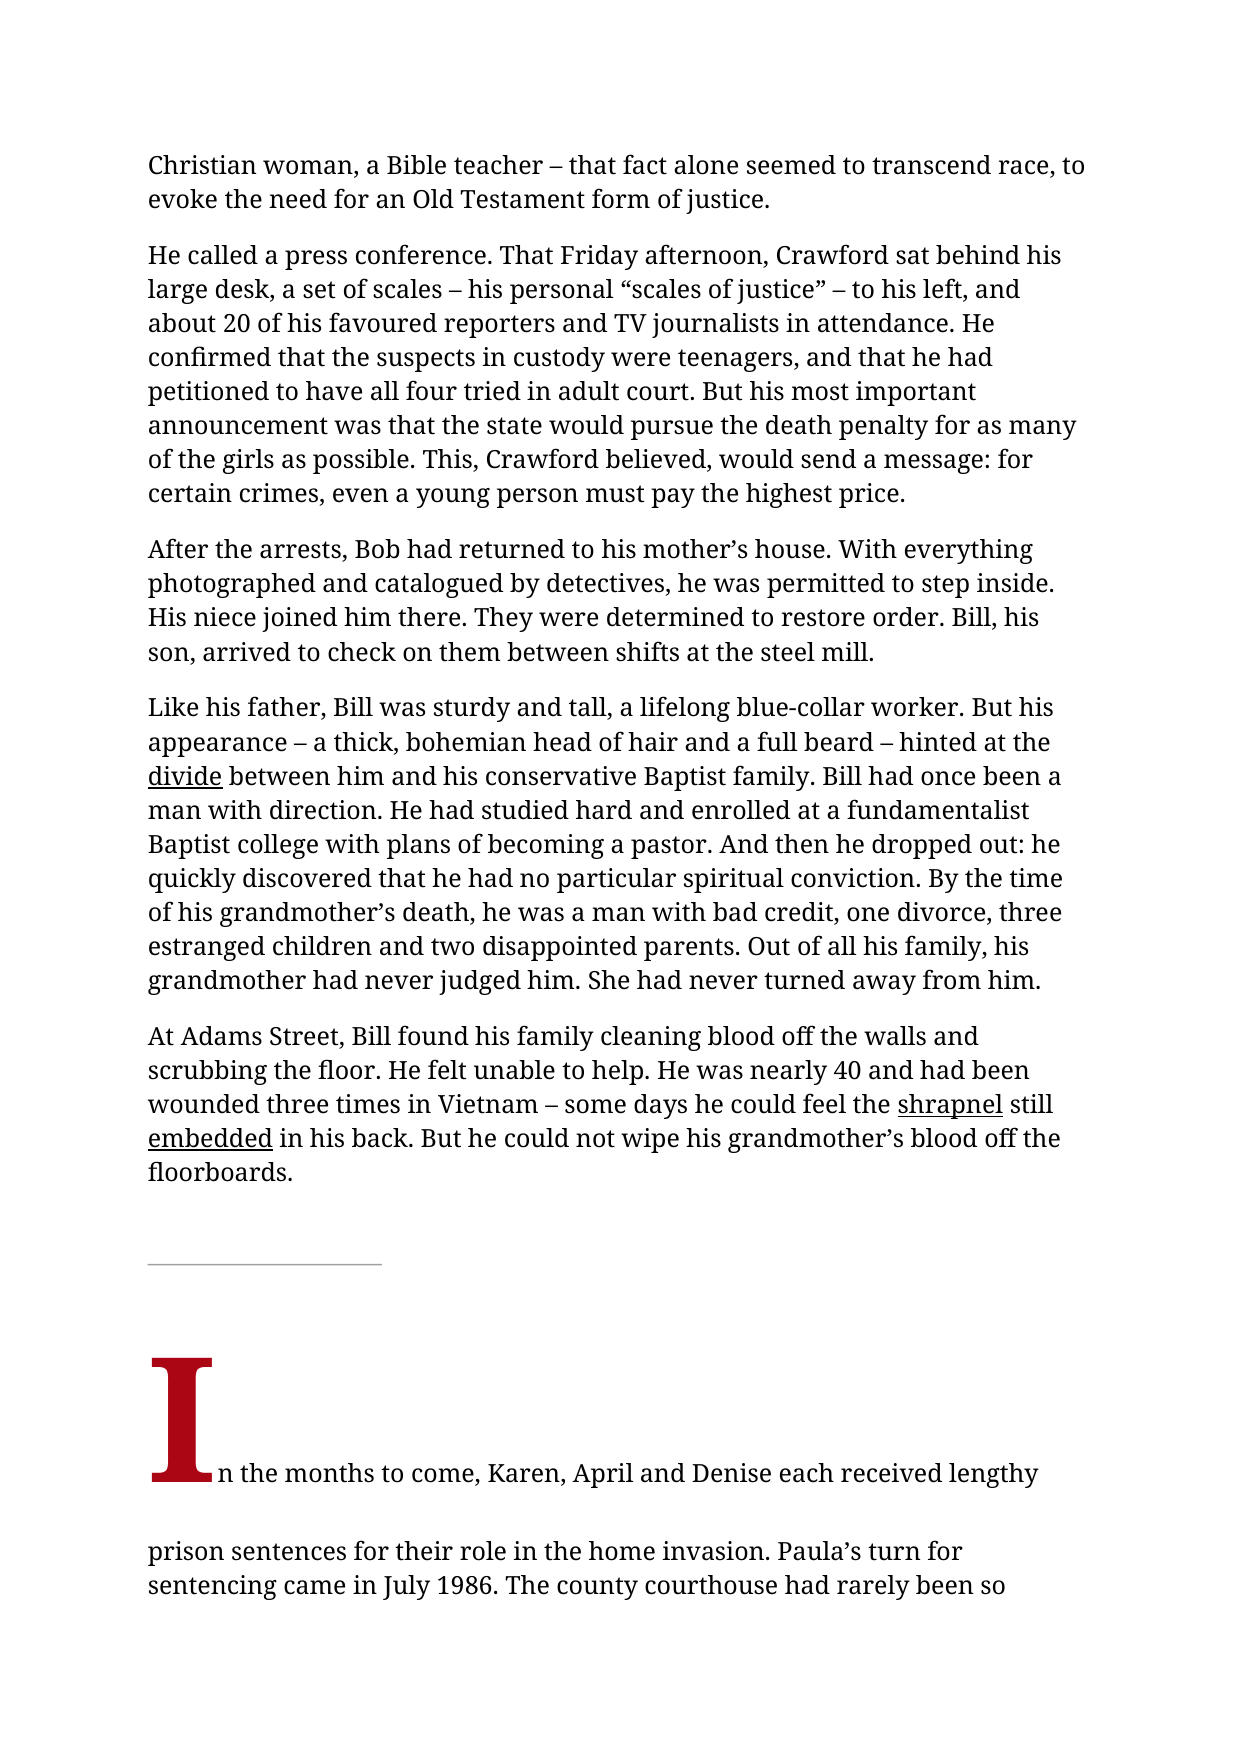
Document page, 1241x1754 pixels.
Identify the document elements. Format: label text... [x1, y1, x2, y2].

text He called a press conference. That Friday afternoon, Crawford sat behind his large desk, a set of scales – his personal “scales of justice” – to his left, and about 20 of his favoured reporters and TV journalists in attendance. He confirmed that the suspects in custody were teenagers, and that he had petitioned to have all four tried in adult court. But his most important announcement was that the state would pursue the death penalty for as many of the girls as possible. This, Crawford believed, would send a message: for certain crimes, even a young person must pay the highest price. [148, 238, 1093, 510]
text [148, 1297, 1093, 1602]
text Like his father, Bill was sturdy and tall, a lifelong blue-collar worker. But his appearance – a thick, bohemian head of hair and a full beard – hinted at the divide between him and his conservative Baptist family. Bill had once been a man with direction. He had studied hard and enrolled at a fundamentalist Baptist college with plans of becoming a pastor. And then he dropped out: he quickly discovered that he had no particular spiritual conviction. By the time of his grandmother’s death, he was a man with bad credit, one divorce, three estranged children and two disappointed parents. Out of all his family, his grandmother had never judged him. She had never turned away from him. [148, 690, 1093, 997]
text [148, 148, 1093, 216]
text After the arrests, Bob had returned to his mother’s house. With everything photographed and catalogued by detectives, he was permitted to step inside. His niece joined him there. They were determined to restore order. Bill, his son, arrived to check on them between shifts at the steel mill. [148, 532, 1093, 668]
text At Adams Street, Bill found his family cleaning blood off the walls and scrubbing the floor. He felt unable to help. He was nearly 40 and had been wounded three times in Vietnam – some days he could feel the shrapnel still embedded in his back. But he could not wipe his grandmother’s blood off the floorboards. [148, 1018, 1093, 1189]
